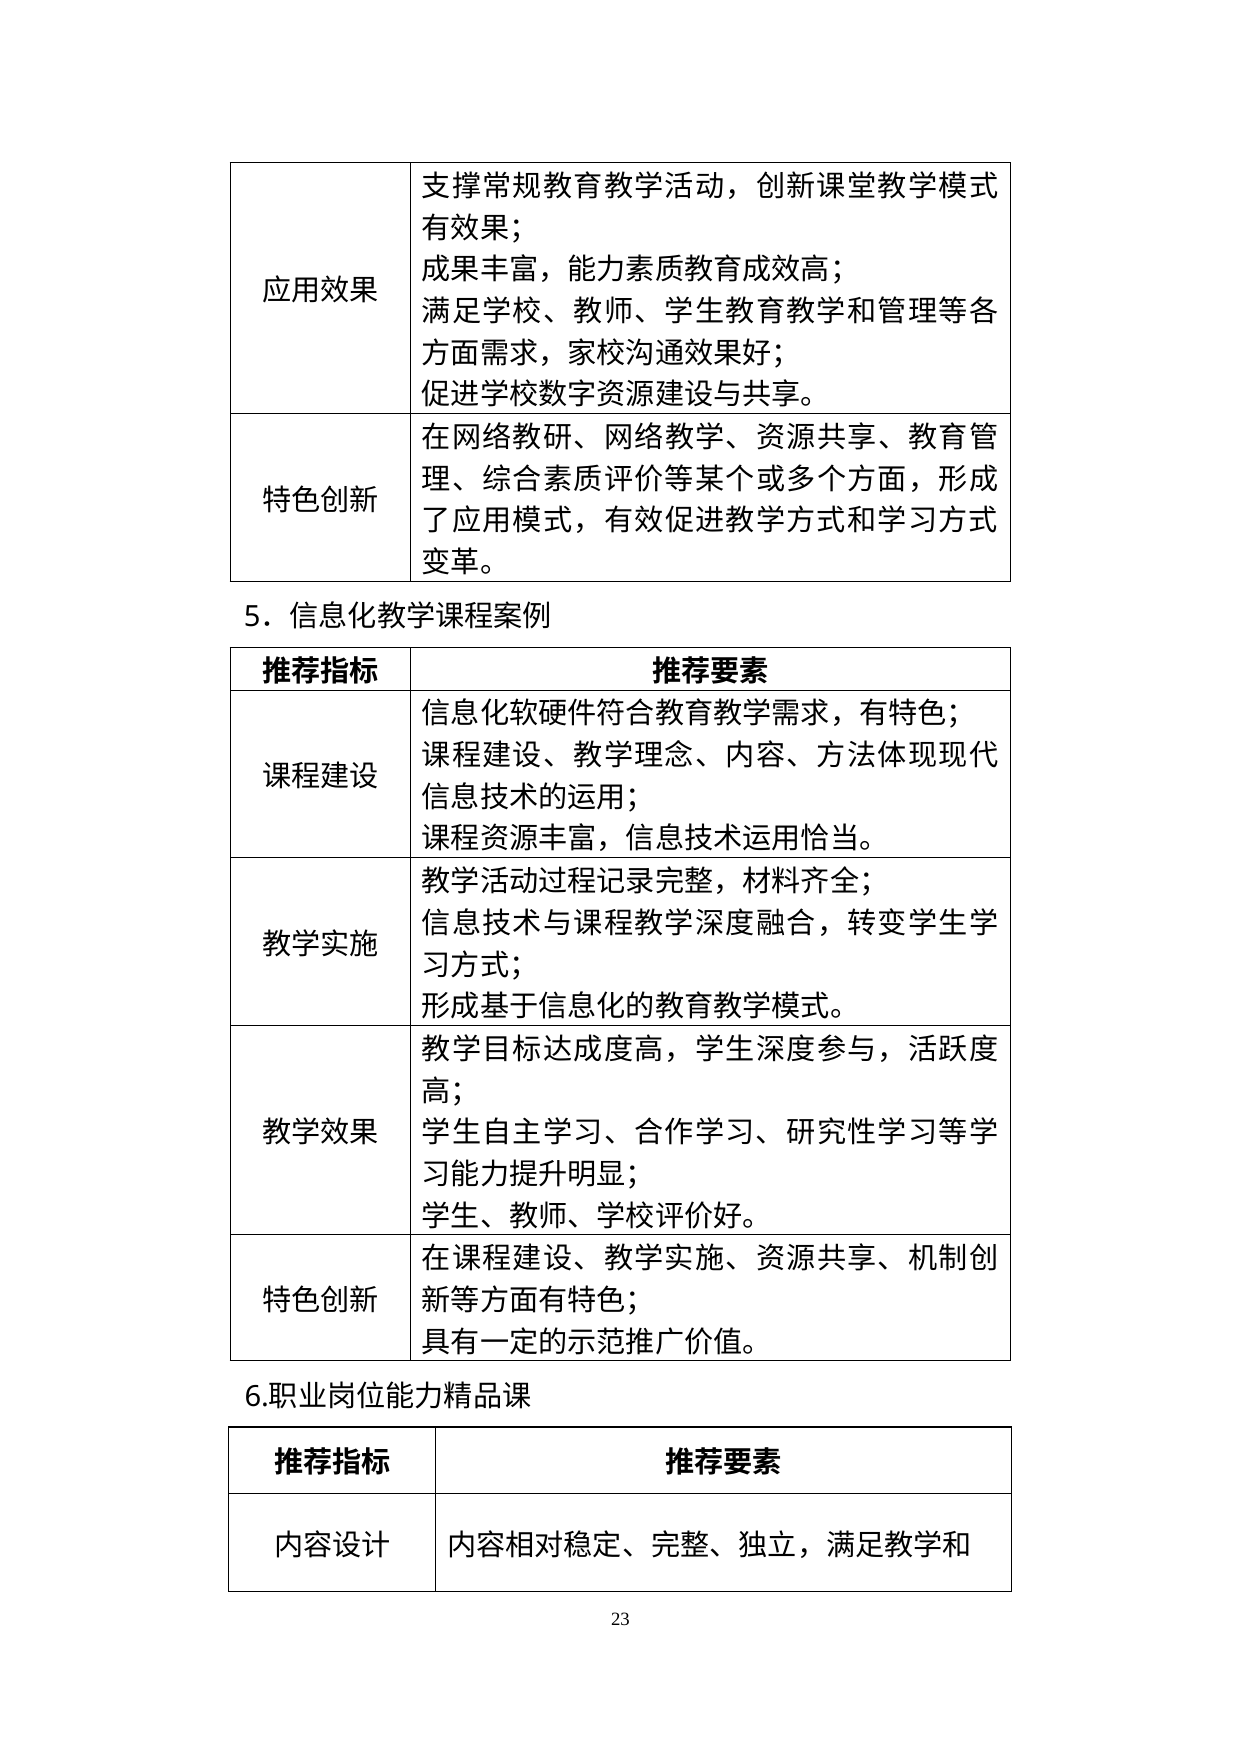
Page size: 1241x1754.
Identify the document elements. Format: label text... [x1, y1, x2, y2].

table_cell 支撑常规教育教学活动，创新课堂教学模式有效果； 成果丰富，能力素质教育成效高； 满足学校、教师、学生教育教学和管理等各方面需求，家校沟通效果好； 促进学校数字资源建设与共享。 [411, 163, 1010, 413]
table_cell 在网络教研、网络教学、资源共享、教育管理、综合素质评价等某个或多个方面，形成了应用模式，有效促进教学方式和学习方式变革。 [411, 414, 1010, 581]
table_cell 课程建设 [231, 691, 410, 857]
table_cell 特色创新 [231, 1235, 410, 1360]
table_cell 在课程建设、教学实施、资源共享、机制创新等方面有特色； 具有一定的示范推广价值。 [411, 1235, 1010, 1360]
table_header 推荐要素 [411, 648, 1010, 689]
table_cell 内容设计 [229, 1494, 435, 1591]
text 5．信息化教学课程案例 [187, 582, 1053, 647]
table_header 推荐要素 [436, 1428, 1011, 1492]
table_cell 教学效果 [231, 1026, 410, 1234]
table_cell 应用效果 [231, 163, 410, 413]
table_cell 教学活动过程记录完整，材料齐全； 信息技术与课程教学深度融合，转变学生学习方式； 形成基于信息化的教育教学模式。 [411, 858, 1010, 1025]
table_cell 信息化软硬件符合教育教学需求，有特色； 课程建设、教学理念、内容、方法体现现代信息技术的运用； 课程资源丰富，信息技术运用恰当。 [411, 691, 1010, 857]
table_header 推荐指标 [229, 1428, 435, 1492]
text 6.职业岗位能力精品课 [187, 1361, 1053, 1426]
table_header 推荐指标 [231, 648, 410, 689]
table_cell 教学实施 [231, 858, 410, 1025]
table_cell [436, 1494, 1011, 1591]
table_cell 教学目标达成度高，学生深度参与，活跃度高； 学生自主学习、合作学习、研究性学习等学习能力提升明显； 学生、教师、学校评价好。 [411, 1026, 1010, 1234]
table_cell 特色创新 [231, 414, 410, 581]
